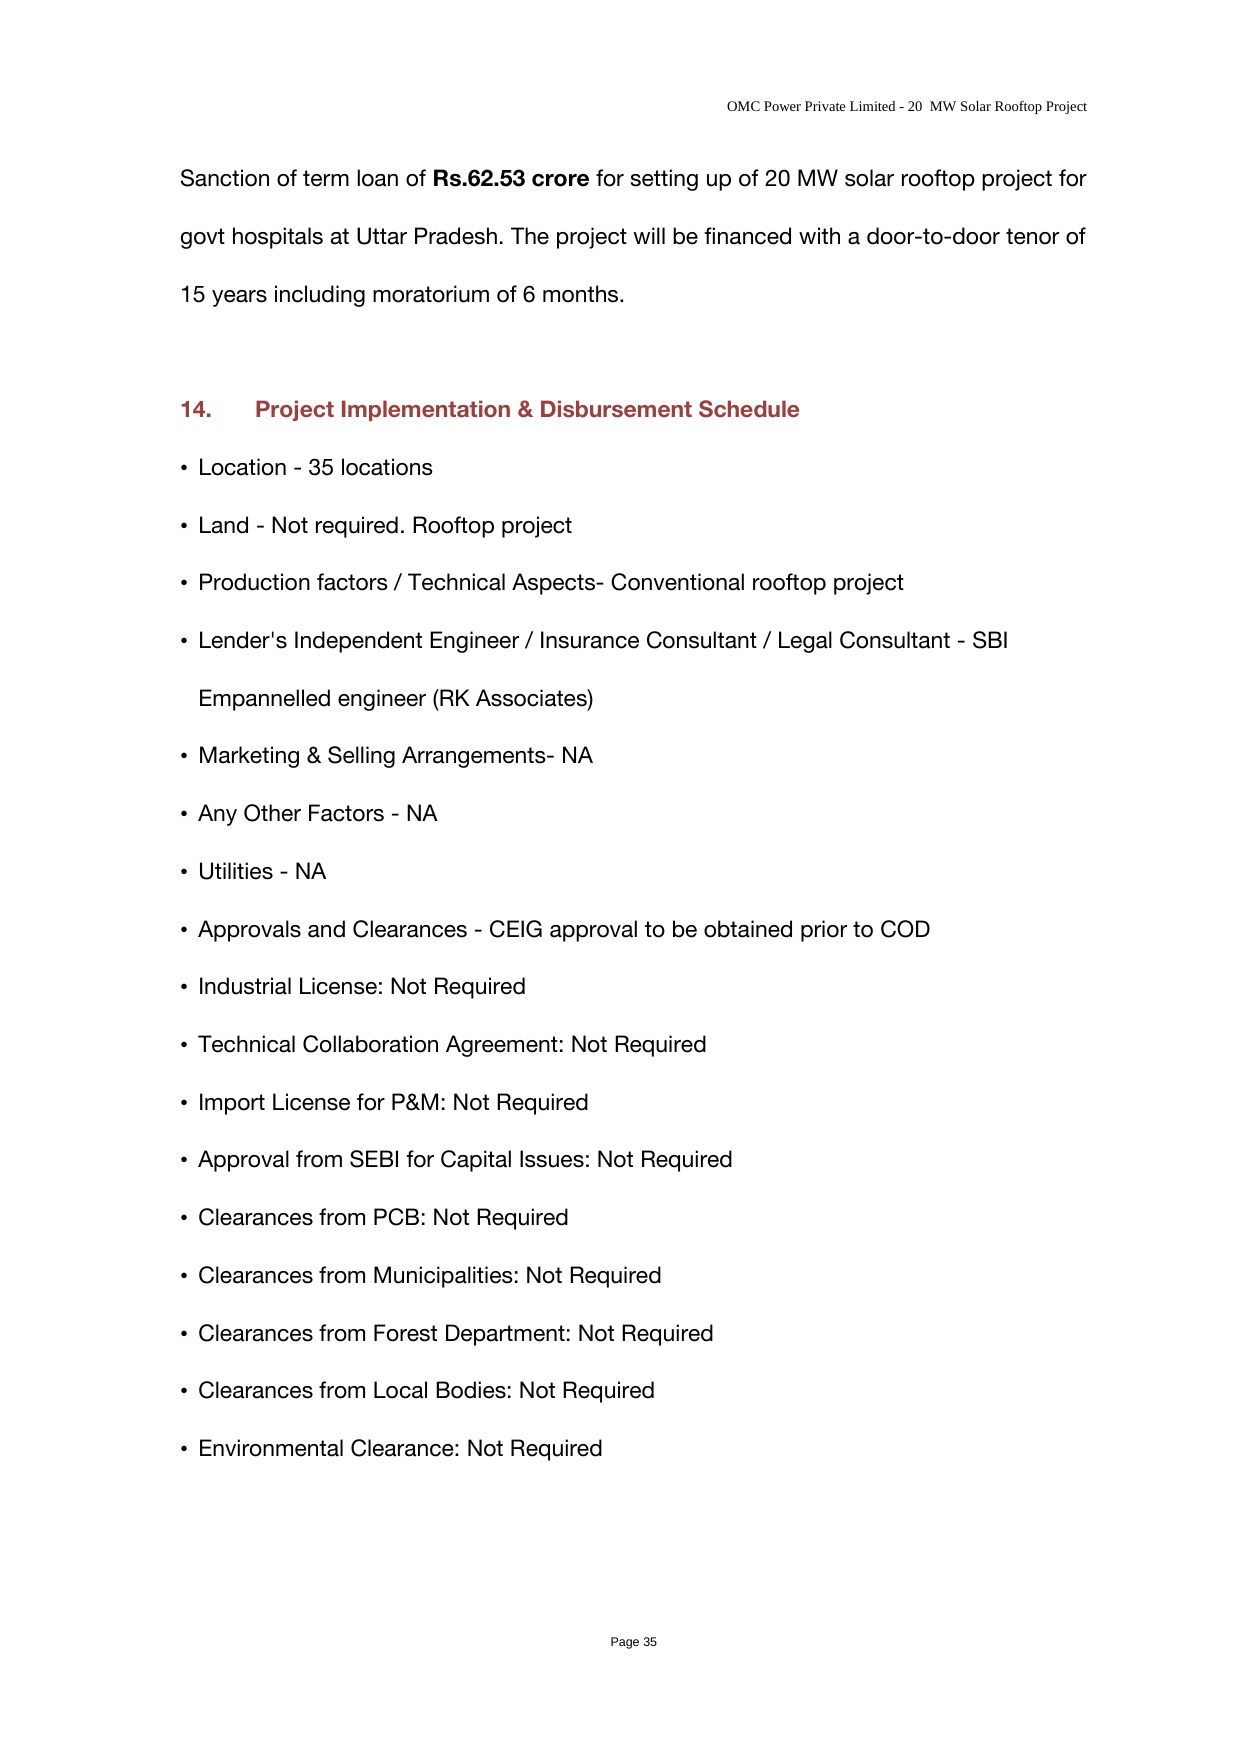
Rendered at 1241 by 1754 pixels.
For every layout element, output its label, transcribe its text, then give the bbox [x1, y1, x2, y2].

list Lender's Independent Engineer / Insurance Consultant / Legal Consultant - SBI Empannelled engineer (RK Associates) [180, 626, 1087, 713]
list Clearances from PCB: Not Required [180, 1203, 1087, 1232]
list Technical Collaboration Agreement: Not Required [180, 1030, 1087, 1059]
list Approval from SEBI for Capital Issues: Not Required [180, 1146, 1087, 1174]
list Utilities - NA [180, 857, 1087, 886]
text Sanction of term loan of Rs.62.53 crore for setting up of 20 MW solar rooftop project for govt hospitals at Uttar Pradesh. The project will be financed with a door-to-door tenor of 15 years including moratorium of 6 months. [180, 164, 1087, 309]
list Clearances from Forest Department: Not Required [180, 1319, 1087, 1347]
list Production factors / Technical Aspects- Conventional rooftop project [180, 568, 1087, 597]
list Marketing & Selling Arrangements- NA [180, 742, 1087, 770]
text 14. Project Implementation & Disbursement Schedule [180, 395, 1087, 424]
list Location - 35 locations [180, 453, 1087, 482]
list Approvals and Clearances - CEIG approval to be obtained prior to COD [180, 915, 1087, 943]
list Clearances from Municipalities: Not Required [180, 1261, 1087, 1290]
list Land - Not required. Rooftop project [180, 511, 1087, 539]
list Environmental Clearance: Not Required [180, 1434, 1087, 1463]
list Any Other Factors - NA [180, 799, 1087, 828]
list Import License for P&M: Not Required [180, 1088, 1087, 1117]
list Industrial License: Not Required [180, 972, 1087, 1001]
list Clearances from Local Bodies: Not Required [180, 1376, 1087, 1405]
